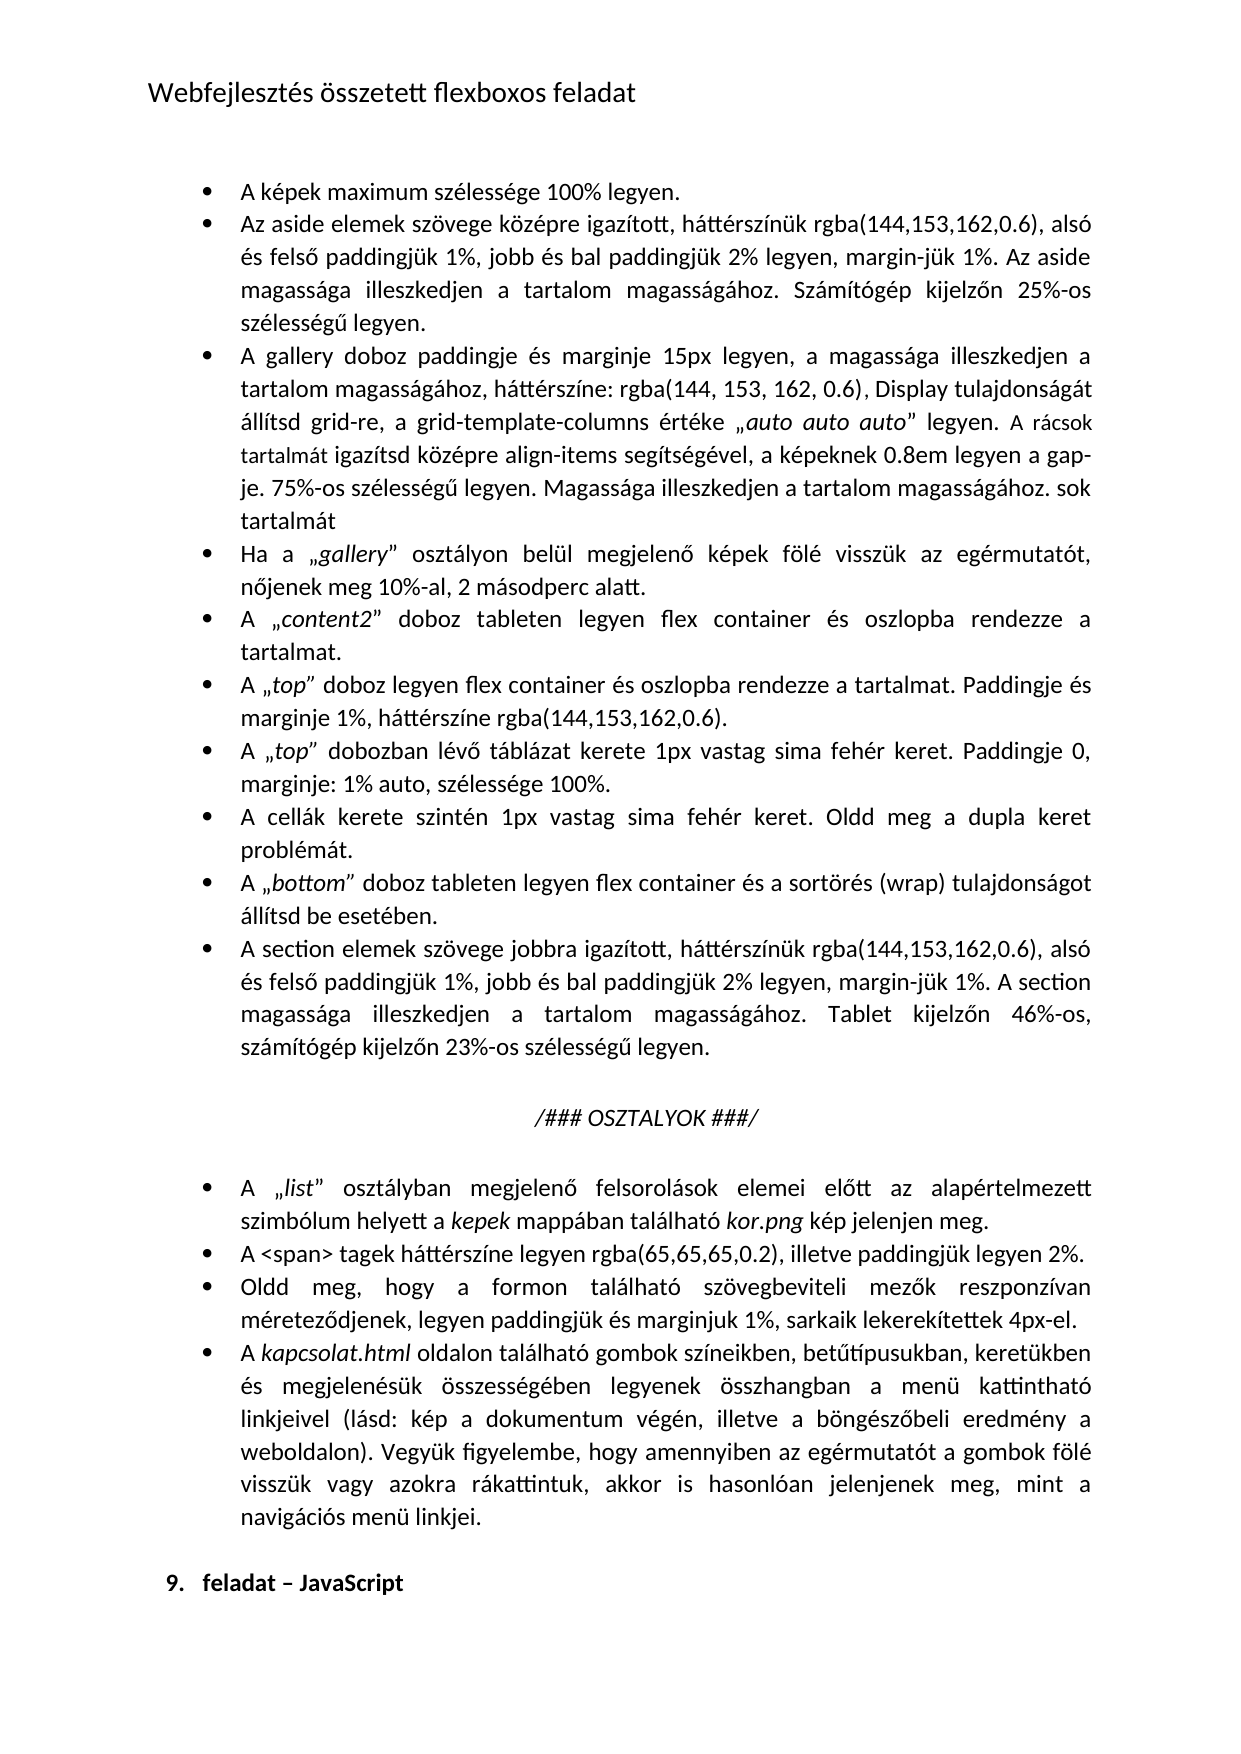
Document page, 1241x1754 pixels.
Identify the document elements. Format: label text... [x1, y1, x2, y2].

list A cellák kerete szintén 1px vastag sima fehér keret. Oldd meg a dupla keret problémát. [203, 801, 1093, 864]
list feladat – JavaScript [165, 1567, 1093, 1598]
list A section elemek szövege jobbra igazított, háttérszínük rgba(144,153,162,0.6), alsó és felső paddingjük 1%, jobb és bal paddingjük 2% legyen, margin-jük 1%. A section magassága illeszkedjen a tartalom magasságához. Tablet kijelzőn 46%-os, számítógép kijelzőn 23%-os szélességű legyen. [203, 933, 1093, 1062]
list A <span> tagek háttérszíne legyen rgba(65,65,65,0.2), illetve paddingjük legyen 2%. [203, 1238, 1093, 1269]
list A „top” dobozban lévő táblázat kerete 1px vastag sima fehér keret. Paddingje 0, marginje: 1% auto, szélessége 100%. [203, 735, 1093, 799]
list A gallery doboz paddingje és marginje 15px legyen, a magassága illeszkedjen a tartalom magasságához, háttérszíne: rgba(144, 153, 162, 0.6), Display tulajdonságát állítsd grid-re, a grid-template-columns értéke „auto auto auto” legyen. A rácsok tartalmát igazítsd középre align-items segítségével, a képeknek 0.8em legyen a gap-je. 75%-os szélességű legyen. Magassága illeszkedjen a tartalom magasságához. sok tartalmát [203, 340, 1093, 535]
list Az aside elemek szövege középre igazított, háttérszínük rgba(144,153,162,0.6), alsó és felső paddingjük 1%, jobb és bal paddingjük 2% legyen, margin-jük 1%. Az aside magassága illeszkedjen a tartalom magasságához. Számítógép kijelzőn 25%-os szélességű legyen. [203, 208, 1093, 338]
list Ha a „gallery” osztályon belül megjelenő képek fölé visszük az egérmutatót, nőjenek meg 10%-al, 2 másodperc alatt. [203, 538, 1093, 601]
list A képek maximum szélessége 100% legyen. [203, 176, 1093, 206]
list A „top” doboz legyen flex container és oszlopba rendezze a tartalmat. Paddingje és marginje 1%, háttérszíne rgba(144,153,162,0.6). [203, 669, 1093, 733]
list A „content2” doboz tableten legyen flex container és oszlopba rendezze a tartalmat. [203, 603, 1093, 667]
list A „list” osztályban megjelenő felsorolások elemei előtt az alapértelmezett szimbólum helyett a kepek mappában található kor.png kép jelenjen meg. [203, 1172, 1093, 1236]
list Oldd meg, hogy a formon található szövegbeviteli mezők reszponzívan méreteződjenek, legyen paddingjük és marginjuk 1%, sarkaik lekerekítettek 4px-el. [203, 1271, 1093, 1334]
list A „bottom” doboz tableten legyen flex container és a sortörés (wrap) tulajdonságot állítsd be esetében. [203, 867, 1093, 930]
list A kapcsolat.html oldalon található gombok színeikben, betűtípusukban, keretükben és megjelenésük összességében legyenek összhangban a menü kattintható linkjeivel (lásd: kép a dokumentum végén, illetve a böngészőbeli eredmény a weboldalon). Vegyük figyelembe, hogy amennyiben az egérmutatót a gombok fölé visszük vagy azokra rákattintuk, akkor is hasonlóan jelenjenek meg, mint a navigációs menü linkjei. [203, 1337, 1093, 1532]
text /### OSZTALYOK ###/ [203, 1102, 1093, 1132]
